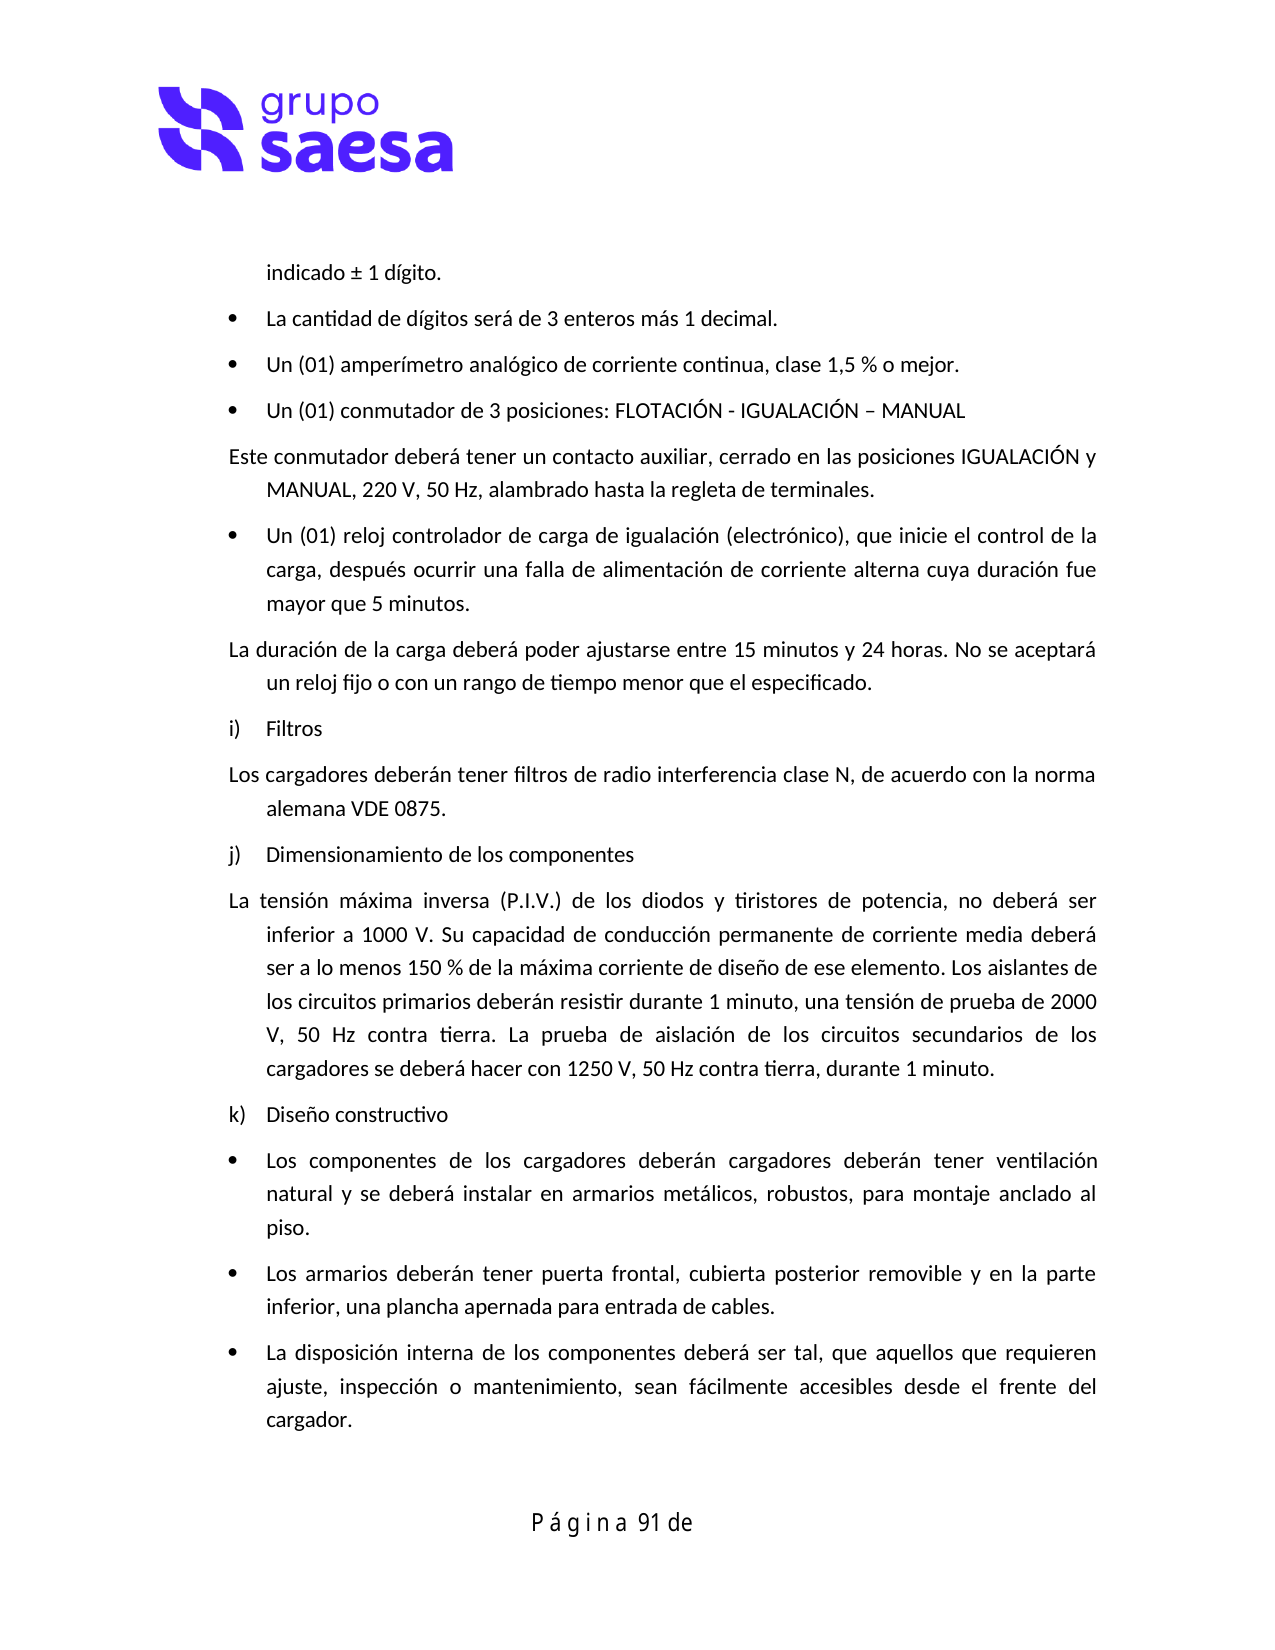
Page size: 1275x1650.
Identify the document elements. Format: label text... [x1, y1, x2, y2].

picture [150, 80, 457, 175]
list Diseño constructivo [229, 1100, 1237, 1128]
text La duración de la carga deberá poder ajustarse entre 15 minutos y 24 horas. No se aceptará un reloj fijo o con un rango de tiempo menor que el especificado. [229, 635, 1098, 696]
list Un (01) amperímetro analógico de corriente continua, clase 1,5 % o mejor. [228, 350, 1237, 378]
list Dimensionamiento de los componentes [229, 840, 1237, 868]
list La cantidad de dígitos será de 3 enteros más 1 decimal. [228, 304, 1237, 332]
list Filtros [229, 714, 1237, 742]
list La disposición interna de los componentes deberá ser tal, que aquellos que requieren ajuste, inspección o mantenimiento, sean fácilmente accesibles desde el frente del cargador. [228, 1338, 1099, 1433]
list Los componentes de los cargadores deberán cargadores deberán tener ventilación natural y se deberá instalar en armarios metálicos, robustos, para montaje anclado al piso. [228, 1146, 1098, 1241]
text indicado ± 1 dígito. [266, 258, 1237, 286]
text Los cargadores deberán tener filtros de radio interferencia clase N, de acuerdo con la norma alemana VDE 0875. [229, 761, 1098, 822]
text Este conmutador deberá tener un contacto auxiliar, cerrado en las posiciones IGUALACIÓN y MANUAL, 220 V, 50 Hz, alambrado hasta la regleta de terminales. [229, 442, 1098, 504]
text La tensión máxima inversa (P.I.V.) de los diodos y tiristores de potencia, no deberá ser inferior a 1000 V. Su capacidad de conducción permanente de corriente media deberá ser a lo menos 150 % de la máxima corriente de diseño de ese elemento. Los aislantes de los circuitos primarios deberán resistir durante 1 minuto, una tensión de prueba de 2000 V, 50 Hz contra tierra. La prueba de aislación de los circuitos secundarios de los cargadores se deberá hacer con 1250 V, 50 Hz contra tierra, durante 1 minuto. [229, 886, 1098, 1082]
list Un (01) reloj controlador de carga de igualación (electrónico), que inicie el control de la carga, después ocurrir una falla de alimentación de corriente alterna cuya duración fue mayor que 5 minutos. [228, 522, 1098, 617]
list Un (01) conmutador de 3 posiciones: FLOTACIÓN - IGUALACIÓN – MANUAL [228, 396, 1237, 424]
list Los armarios deberán tener puerta frontal, cubierta posterior removible y en la parte inferior, una plancha apernada para entrada de cables. [228, 1259, 1098, 1320]
